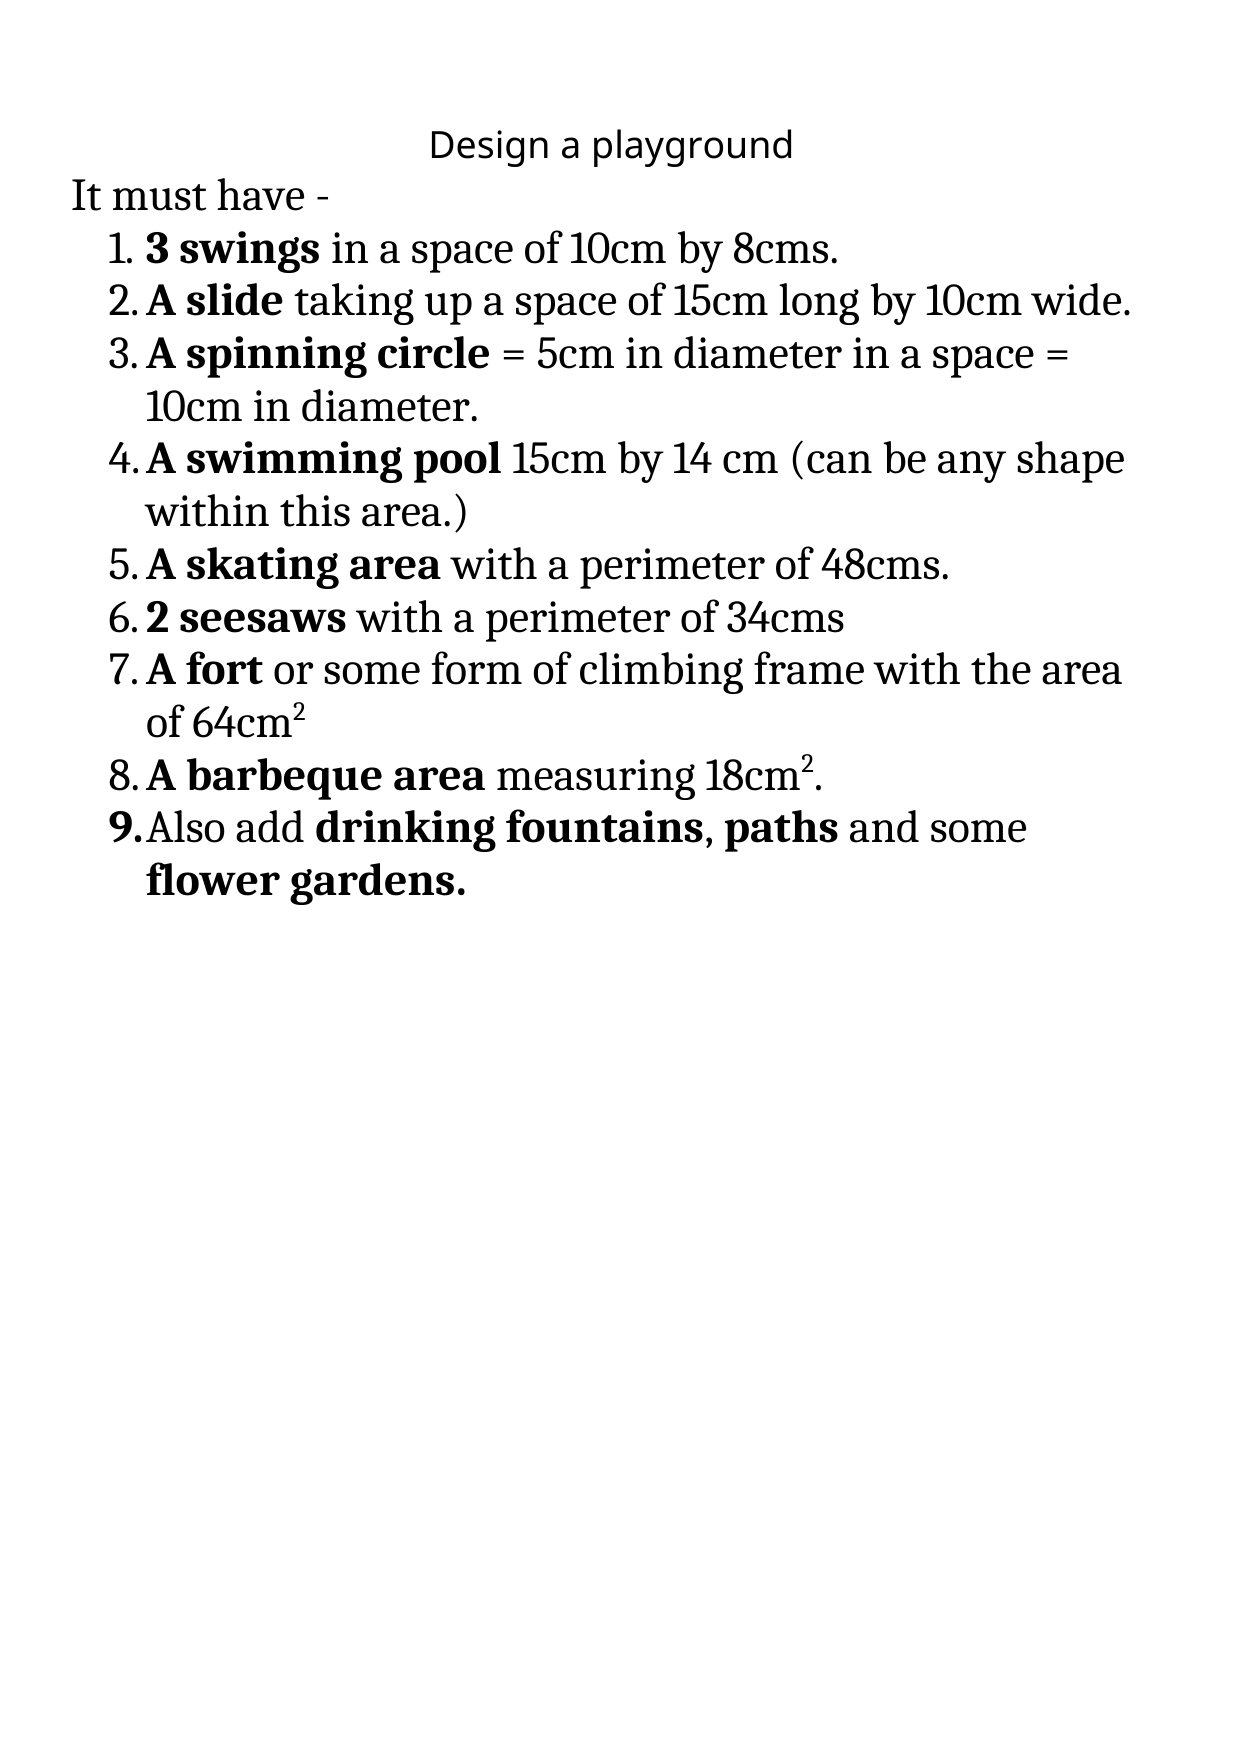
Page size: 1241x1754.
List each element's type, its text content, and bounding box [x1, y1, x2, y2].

list A fort or some form of climbing frame with the area of 64cm2 [108, 643, 1152, 749]
list 3 swings in a space of 10cm by 8cms. [108, 222, 1152, 274]
list 2 seesaws with a perimeter of 34cms [108, 591, 1152, 643]
text Design a playground [71, 118, 1152, 169]
list A barbeque area measuring 18cm2. [108, 749, 1152, 802]
list Also add drinking fountains, paths and some flower gardens. [108, 802, 1152, 907]
list A spinning circle = 5cm in diameter in a space = 10cm in diameter. [108, 327, 1152, 433]
list A skating area with a perimeter of 48cms. [108, 538, 1152, 591]
text It must have - [71, 169, 1152, 222]
list A swimming pool 15cm by 14 cm (can be any shape within this area.) [108, 433, 1152, 538]
list A slide taking up a space of 15cm long by 10cm wide. [108, 274, 1152, 327]
